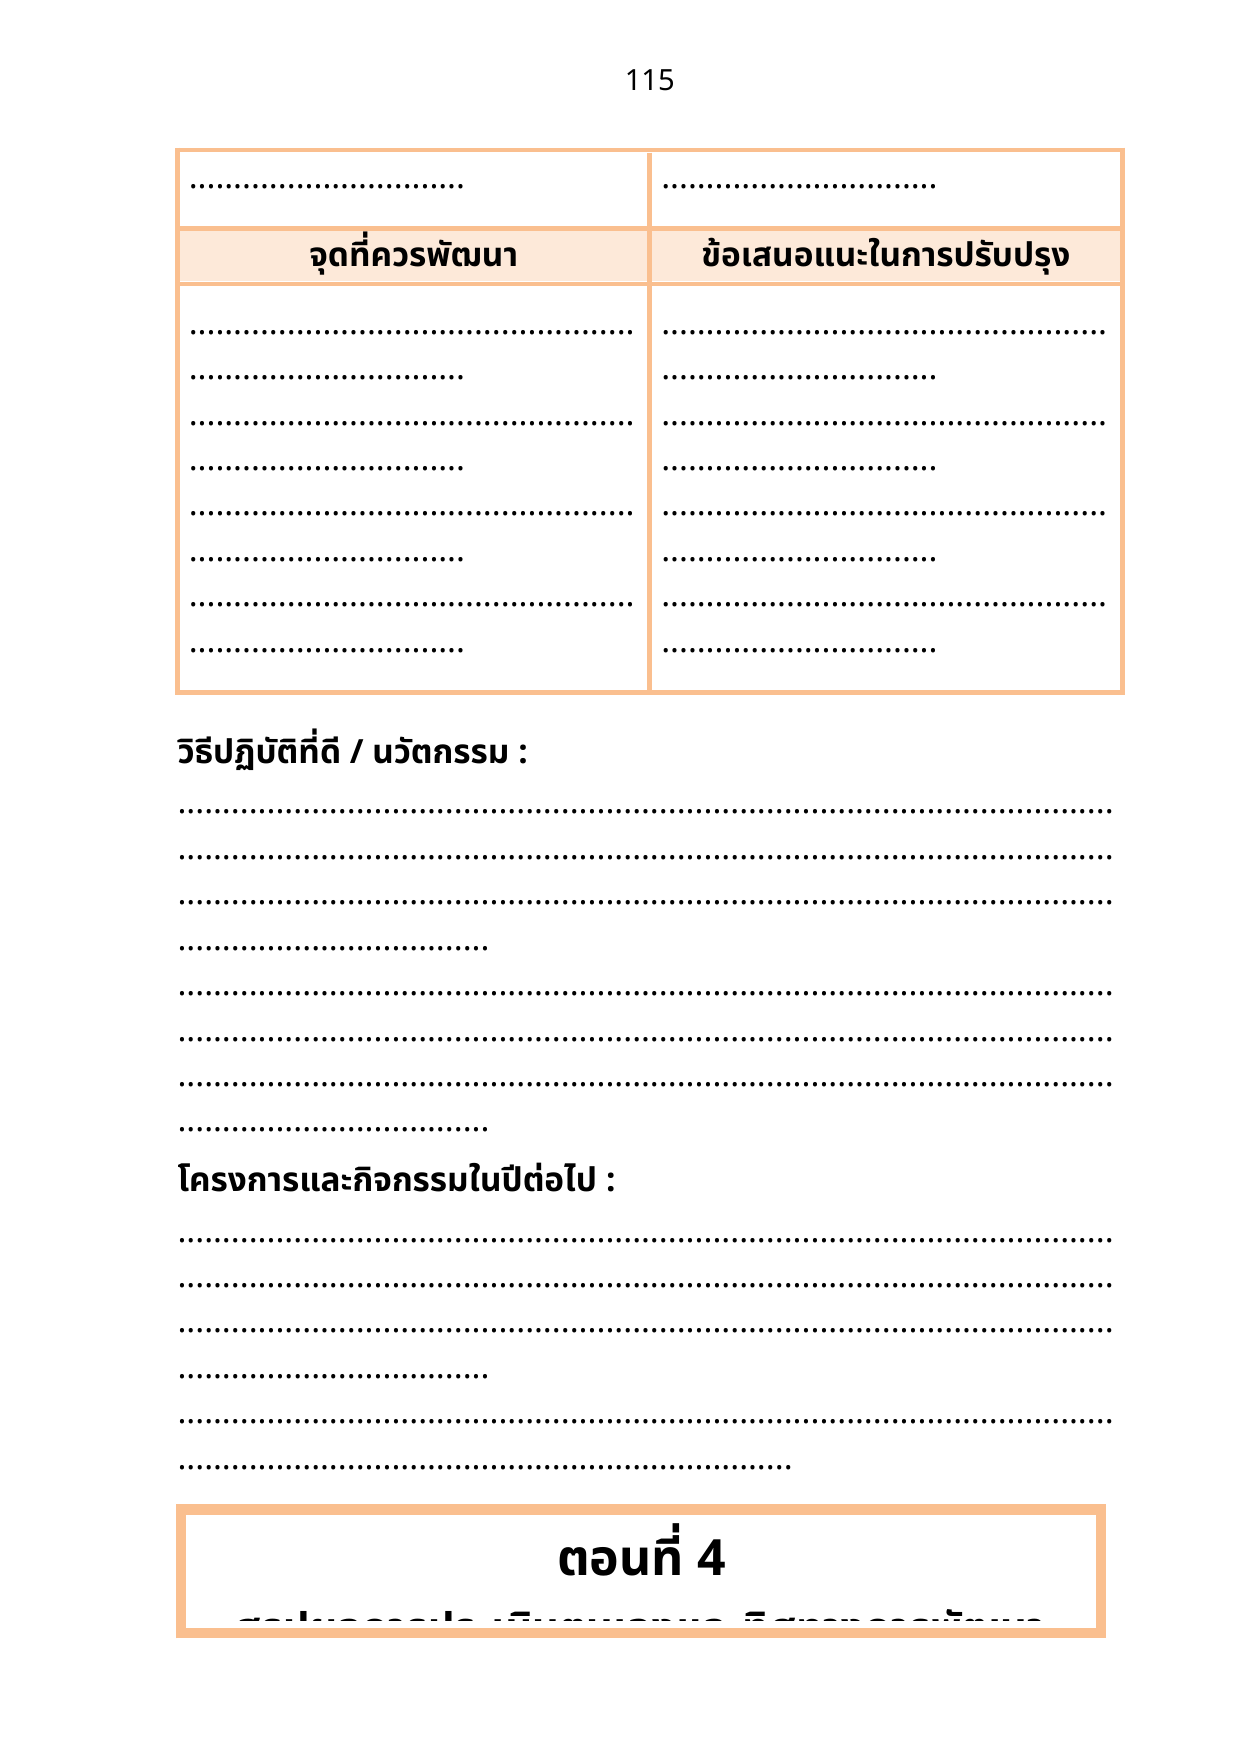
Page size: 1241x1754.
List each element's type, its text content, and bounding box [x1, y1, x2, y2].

text .............................................................................................................................................................................................................................................................................................................................................................. [177, 1206, 1122, 1388]
text .............................................................................................................................................................................. [177, 1388, 1122, 1479]
text .............................................................................................................................................................................................................................................................................................................................................................. [177, 960, 1122, 1142]
text .............................................................................................................................................................................................................................................................................................................................................................. [177, 778, 1122, 960]
table_cell จุดที่ควรพัฒนา [180, 231, 647, 281]
text วิธีปฏิบัติที่ดี / นวัตกรรม : [177, 728, 1122, 778]
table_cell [180, 152, 650, 226]
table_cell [652, 152, 1120, 226]
table_cell ข้อเสนอแนะในการปรับปรุง [652, 231, 1120, 281]
text โครงการและกิจกรรมในปีต่อไป : [177, 1156, 1122, 1206]
